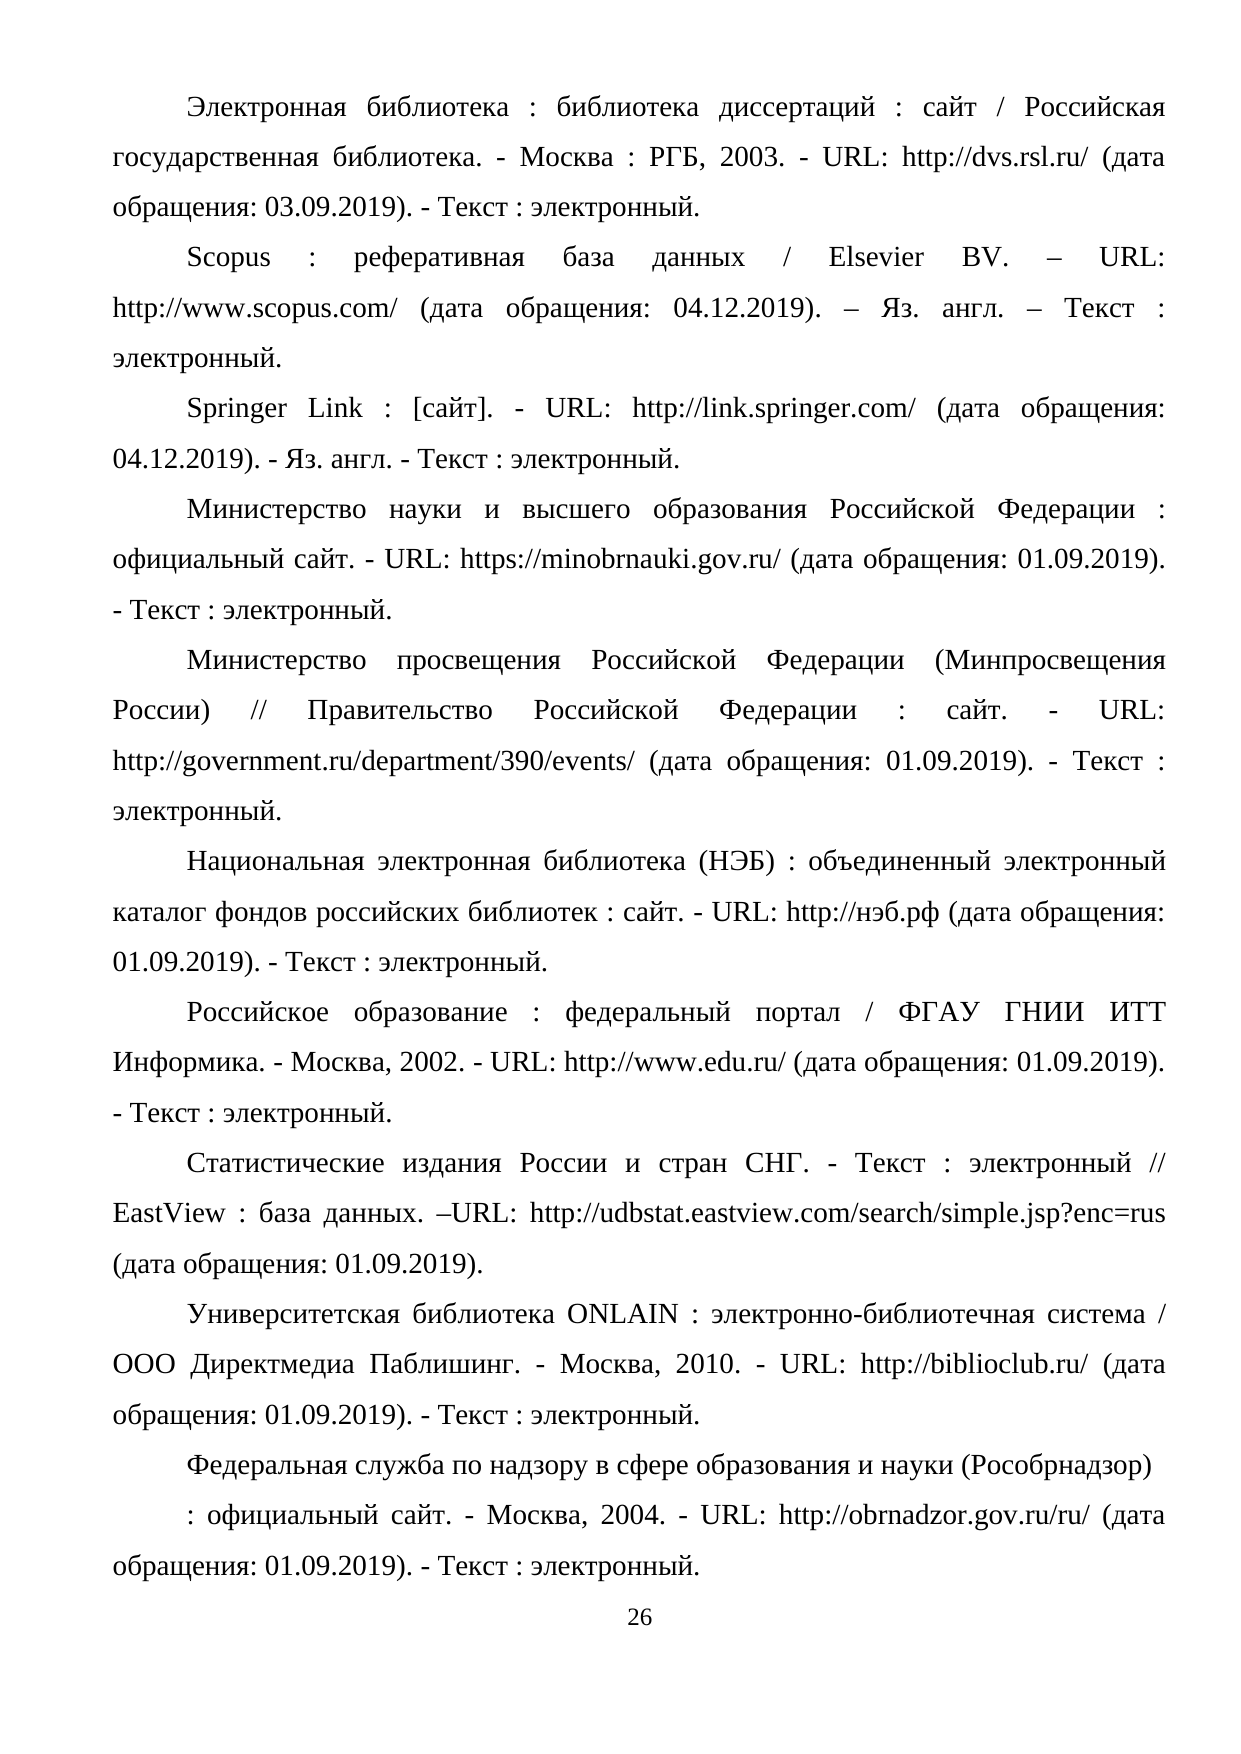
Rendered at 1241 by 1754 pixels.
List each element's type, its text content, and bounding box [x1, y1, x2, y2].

text Министерство науки и высшего образования Российской Федерации : официальный сайт. - URL: https://minobrnauki.gov.ru/ (дата обращения: 01.09.2019). - Текст : электронный. [112, 491, 1167, 625]
text Национальная электронная библиотека (НЭБ) : объединенный электронный каталог фондов российских библиотек : сайт. - URL: http://нэб.рф (дата обращения: 01.09.2019). - Текст : электронный. [112, 843, 1167, 977]
text Springer Link : [сайт]. - URL: http://link.springer.com/ (дата обращения: 04.12.2019). - Яз. англ. - Текст : электронный. [112, 391, 1167, 474]
text Министерство просвещения Российской Федерации (Минпросвещения России) // Правительство Российской Федерации : сайт. - URL: http://government.ru/department/390/events/ (дата обращения: 01.09.2019). - Текст : электронный. [112, 642, 1167, 827]
text Университетская библиотека ONLAIN : электронно-библиотечная система / ООО Директмедиа Паблишинг. - Москва, 2010. - URL: http://biblioclub.ru/ (дата обращения: 01.09.2019). - Текст : электронный. [112, 1296, 1167, 1430]
text Федеральная служба по надзору в сфере образования и науки (Рособрнадзор) [112, 1447, 1167, 1481]
text : официальный сайт. - Москва, 2004. - URL: http://obrnadzor.gov.ru/ru/ (дата обращения: 01.09.2019). - Текст : электронный. [112, 1497, 1167, 1581]
text Статистические издания России и стран СНГ. - Текст : электронный // EastView : база данных. –URL: http://udbstat.eastview.com/search/simple.jsp?enc=rus (дата обращения: 01.09.2019). [112, 1145, 1167, 1279]
text Scopus : реферативная база данных / Elsevier BV. – URL: http://www.scopus.com/ (дата обращения: 04.12.2019). – Яз. англ. – Текст : электронный. [112, 239, 1167, 374]
text Российское образование : федеральный портал / ФГАУ ГНИИ ИТТ Информика. - Москва, 2002. - URL: http://www.edu.ru/ (дата обращения: 01.09.2019). - Текст : электронный. [112, 994, 1167, 1128]
text Электронная библиотека : библиотека диссертаций : сайт / Российская государственная библиотека. - Москва : РГБ, 2003. - URL: http://dvs.rsl.ru/ (дата обращения: 03.09.2019). - Текст : электронный. [112, 89, 1167, 223]
